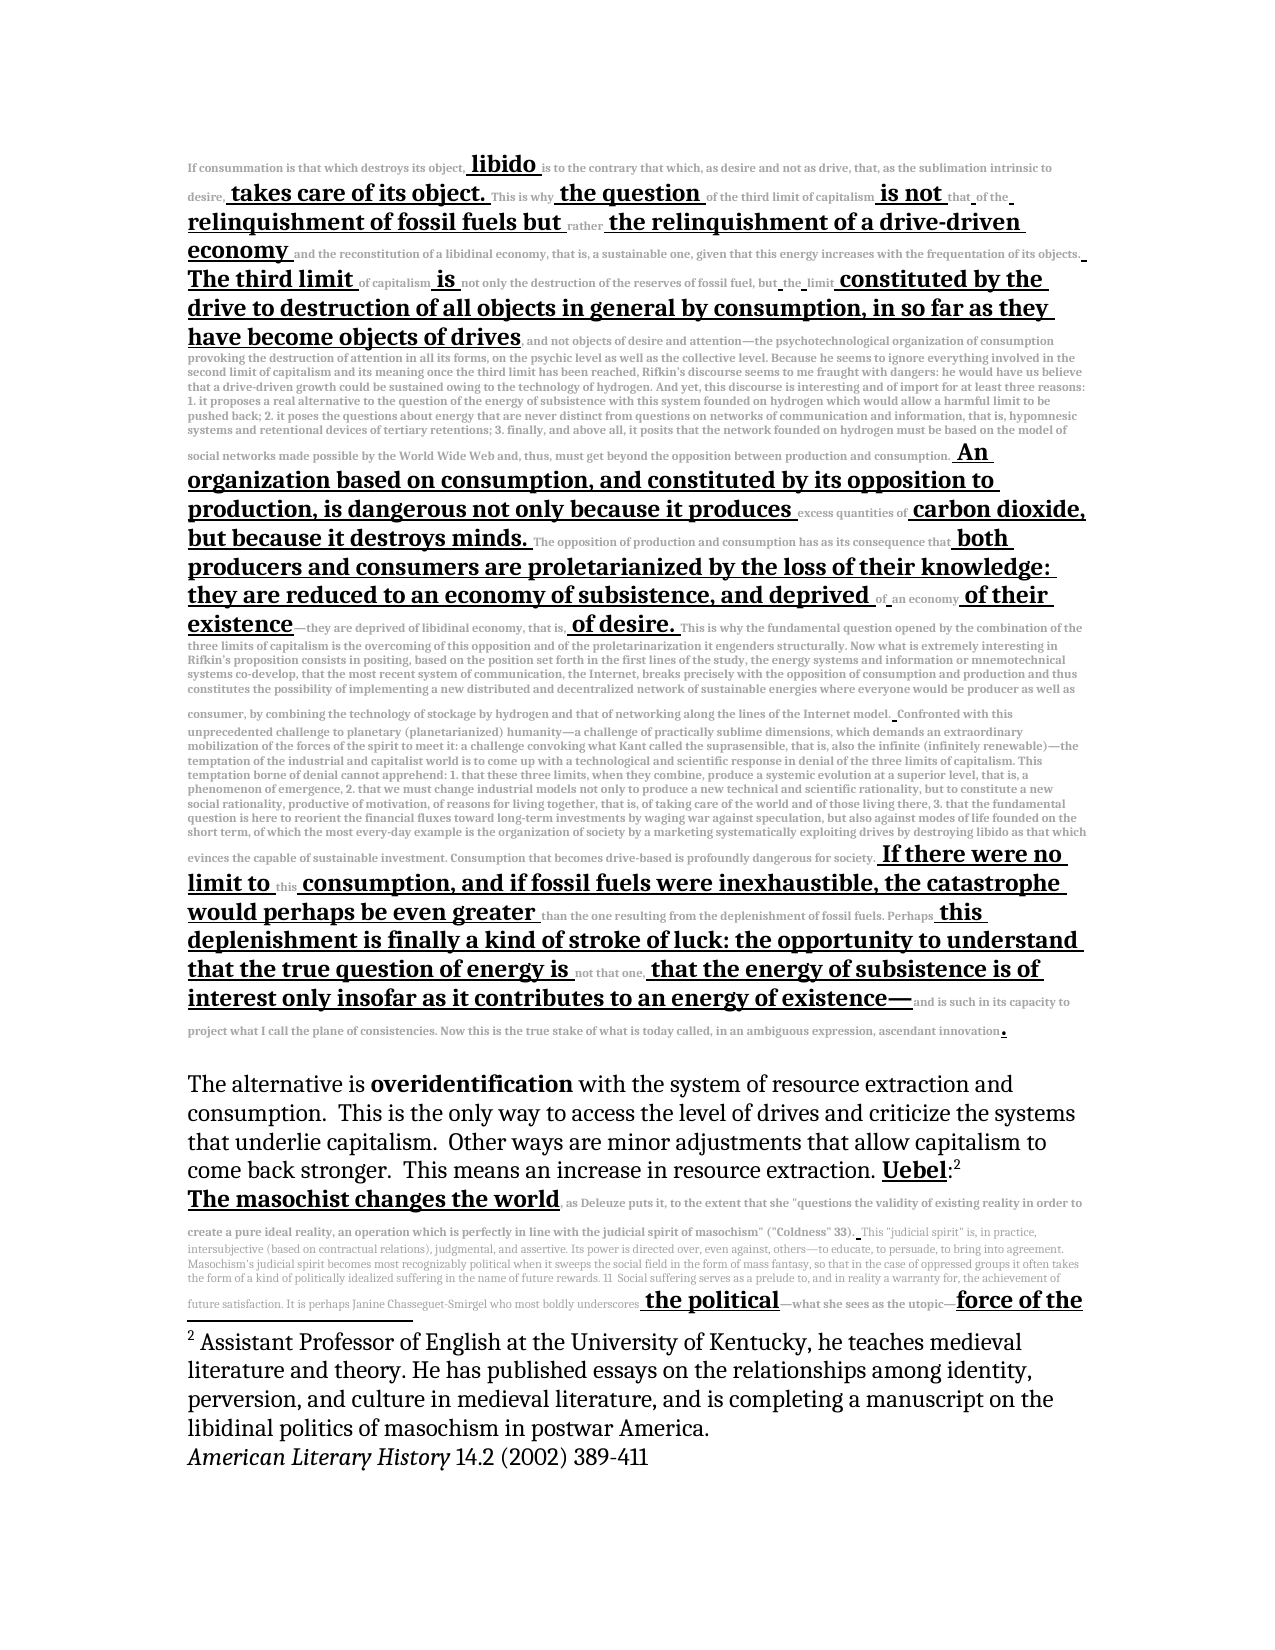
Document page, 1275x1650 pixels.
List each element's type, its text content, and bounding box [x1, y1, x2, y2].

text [187, 1185, 1087, 1314]
text If consummation is that which destroys its object, libido is to the contrary that which, as desire and not as drive, that, as the sublimation intrinsic to desire, takes care of its object. This is why the question of the third limit of capitalism is not that of the relinquishment of fossil fuels but rather the relinquishment of a drive-driven economy and the reconstitution of a libidinal economy, that is, a sustainable one, given that this energy increases with the frequentation of its objects. The third limit of capitalism is not only the destruction of the reserves of fossil fuel, but the limit constituted by the drive to destruction of all objects in general by consumption, in so far as they have become objects of drives, and not objects of desire and attention—the psychotechnological organization of consumption provoking the destruction of attention in all its forms, on the psychic level as well as the collective level. Because he seems to ignore everything involved in the second limit of capitalism and its meaning once the third limit has been reached, Rifkin’s discourse seems to me fraught with dangers: he would have us believe that a drive-driven growth could be sustained owing to the technology of hydrogen. And yet, this discourse is interesting and of import for at least three reasons: 1. it proposes a real alternative to the question of the energy of subsistence with this system founded on hydrogen which would allow a harmful limit to be pushed back; 2. it poses the questions about energy that are never distinct from questions on networks of communication and information, that is, hypomnesic systems and retentional devices of tertiary retentions; 3. finally, and above all, it posits that the network founded on hydrogen must be based on the model of social networks made possible by the World Wide Web and, thus, must get beyond the opposition between production and consumption. An organization based on consumption, and constituted by its opposition to production, is dangerous not only because it produces excess quantities of carbon dioxide, but because it destroys minds. The opposition of production and consumption has as its consequence that both producers and consumers are proletarianized by the loss of their knowledge: they are reduced to an economy of subsistence, and deprived of an economy of their existence—they are deprived of libidinal economy, that is, of desire. This is why the fundamental question opened by the combination of the three limits of capitalism is the overcoming of this opposition and of the proletarinarization it engenders structurally. Now what is extremely interesting in Rifkin’s proposition consists in positing, based on the position set forth in the first lines of the study, the energy systems and information or mnemotechnical systems co-develop, that the most recent system of communication, the Internet, breaks precisely with the opposition of consumption and production and thus constitutes the possibility of implementing a new distributed and decentralized network of sustainable energies where everyone would be producer as well as consumer, by combining the technology of stockage by hydrogen and that of networking along the lines of the Internet model. Confronted with this unprecedented challenge to planetary (planetarianized) humanity—a challenge of practically sublime dimensions, which demands an extraordinary mobilization of the forces of the spirit to meet it: a challenge convoking what Kant called the suprasensible, that is, also the infinite (infinitely renewable)—the temptation of the industrial and capitalist world is to come up with a technological and scientific response in denial of the three limits of capitalism. This temptation borne of denial cannot apprehend: 1. that these three limits, when they combine, produce a systemic evolution at a superior level, that is, a phenomenon of emergence, 2. that we must change industrial models not only to produce a new technical and scientific rationality, but to constitute a new social rationality, productive of motivation, of reasons for living together, that is, of taking care of the world and of those living there, 3. that the fundamental question is here to reorient the financial fluxes toward long-term investments by waging war against speculation, but also against modes of life founded on the short term, of which the most every-day example is the organization of society by a marketing systematically exploiting drives by destroying libido as that which evinces the capable of sustainable investment. Consumption that becomes drive-based is profoundly dangerous for society. If there were no limit to this consumption, and if fossil fuels were inexhaustible, the catastrophe would perhaps be even greater than the one resulting from the deplenishment of fossil fuels. Perhaps this deplenishment is finally a kind of stroke of luck: the opportunity to understand that the true question of energy is not that one, that the energy of subsistence is of interest only insofar as it contributes to an energy of existence—and is such in its capacity to project what I call the plane of consistencies. Now this is the true stake of what is today called, in an ambiguous expression, ascendant innovation. [187, 150, 1087, 1041]
text The alternative is overidentification with the system of resource extraction and consumption. This is the only way to access the level of drives and criticize the systems that underlie capitalism. Other ways are minor adjustments that allow capitalism to come back stronger. This means an increase in resource extraction. Uebel: [187, 1070, 1087, 1185]
